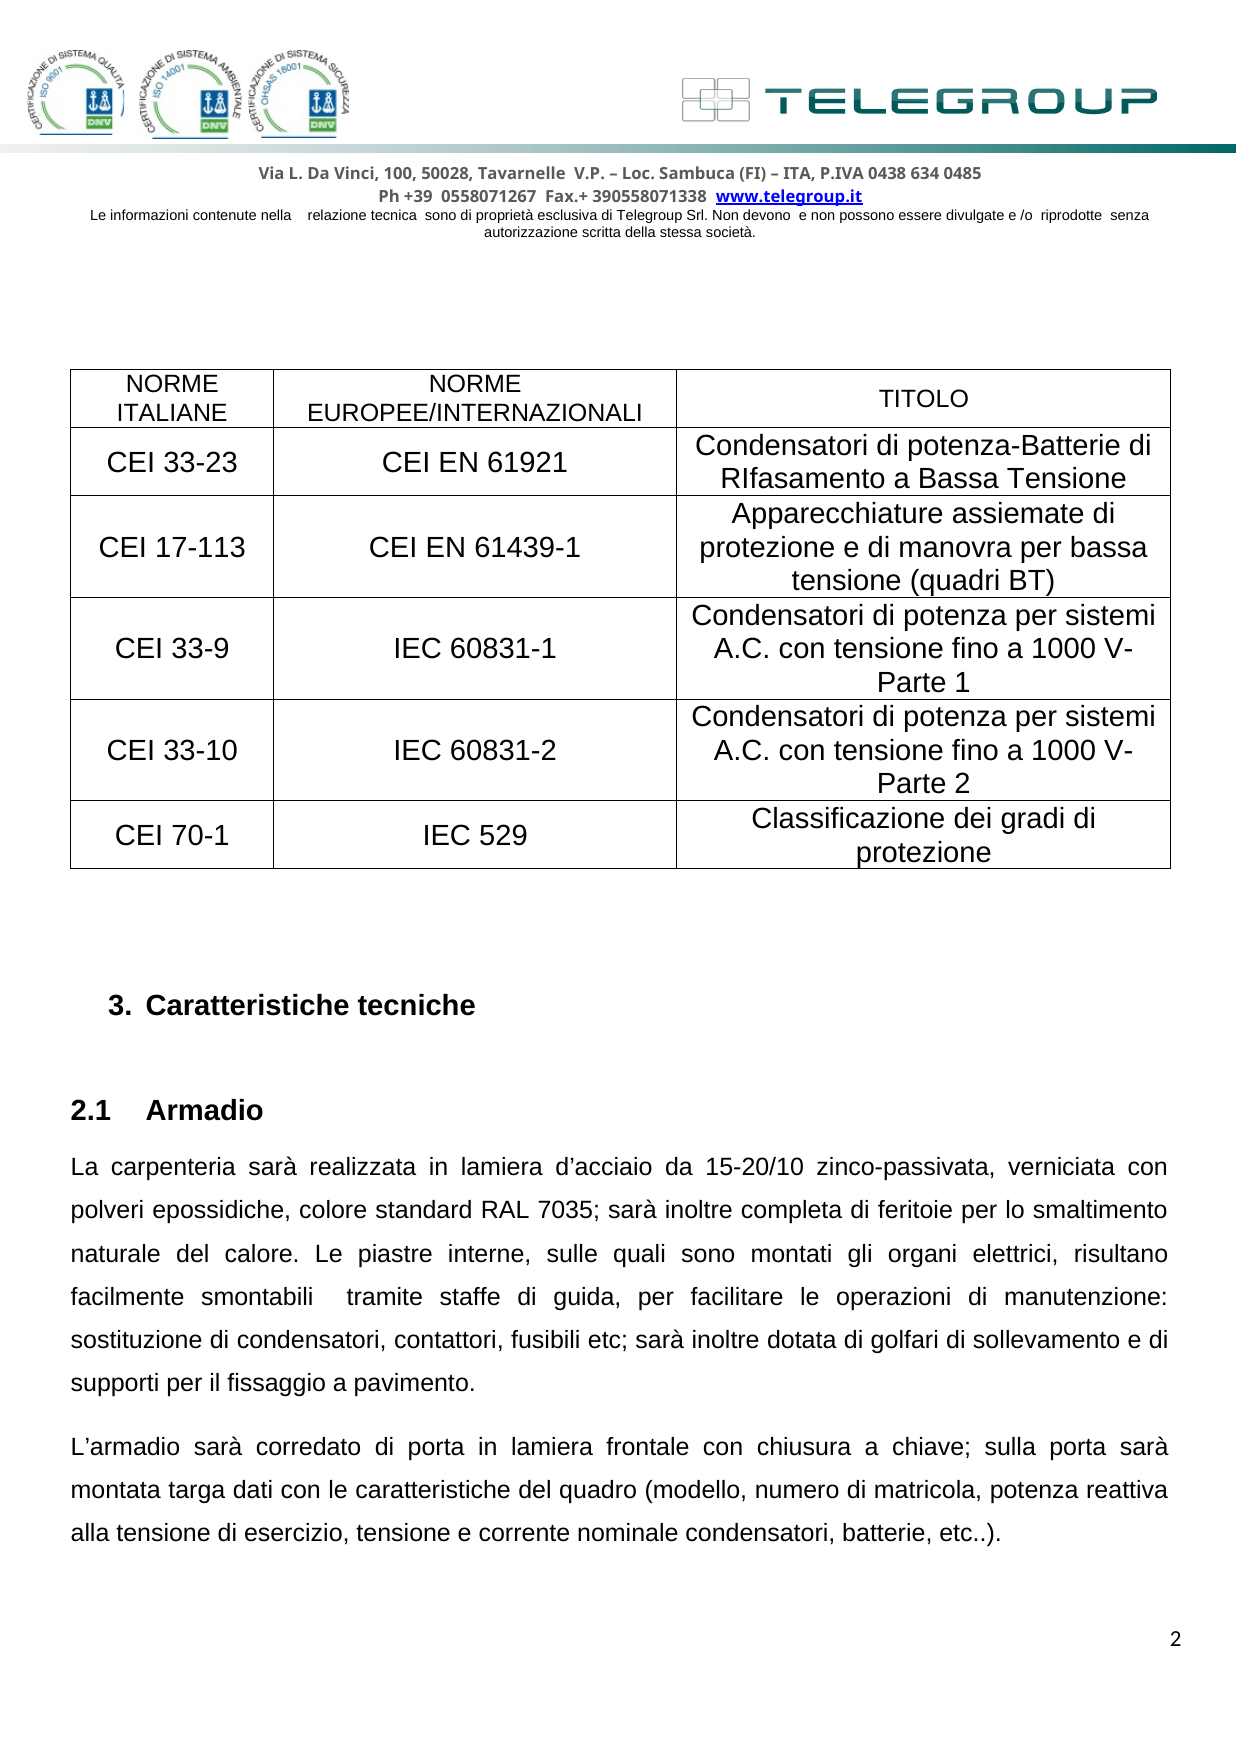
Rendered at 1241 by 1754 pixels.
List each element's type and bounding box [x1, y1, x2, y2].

picture [139, 50, 242, 139]
picture [674, 73, 1165, 128]
picture [27, 50, 125, 135]
picture [248, 50, 349, 138]
table_cell [59, 241, 1181, 1624]
